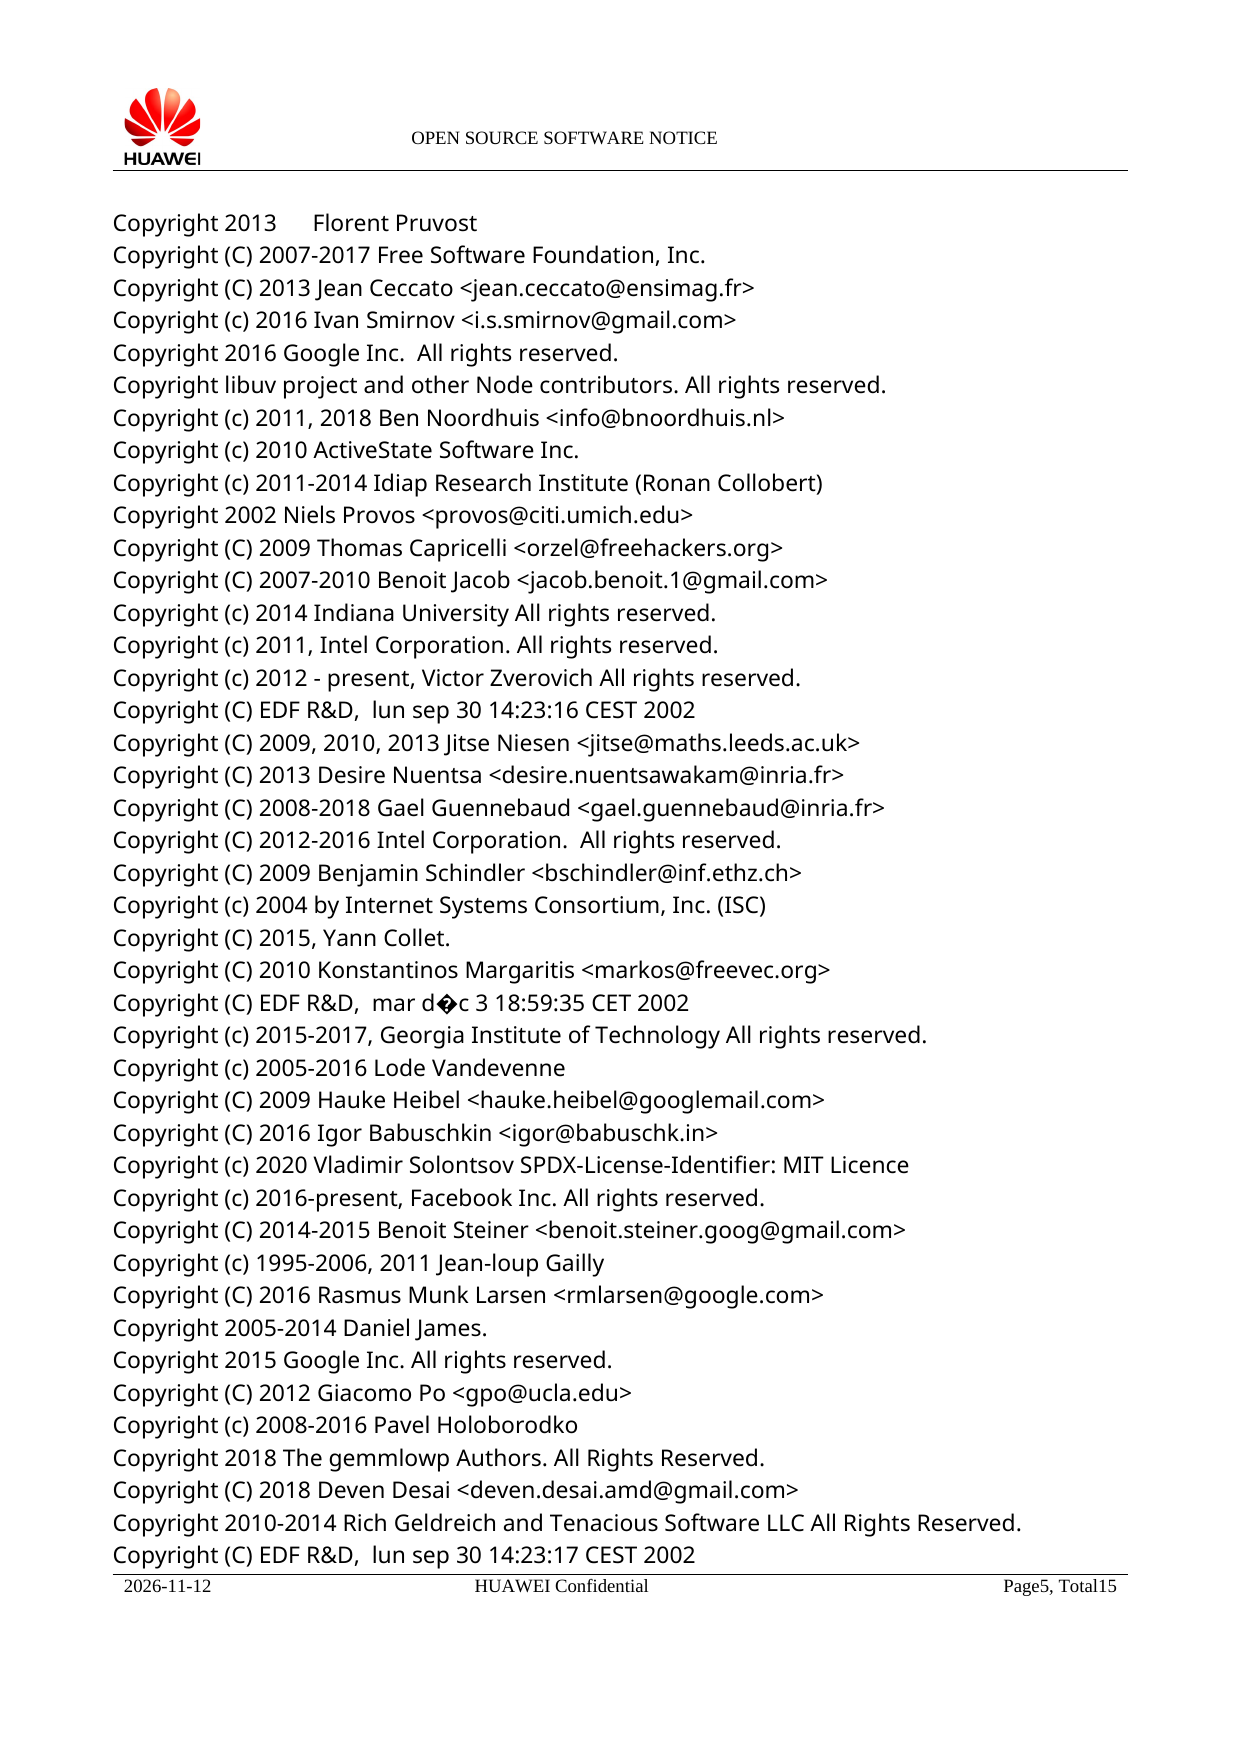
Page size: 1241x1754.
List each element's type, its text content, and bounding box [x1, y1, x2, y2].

picture [124, 88, 201, 165]
